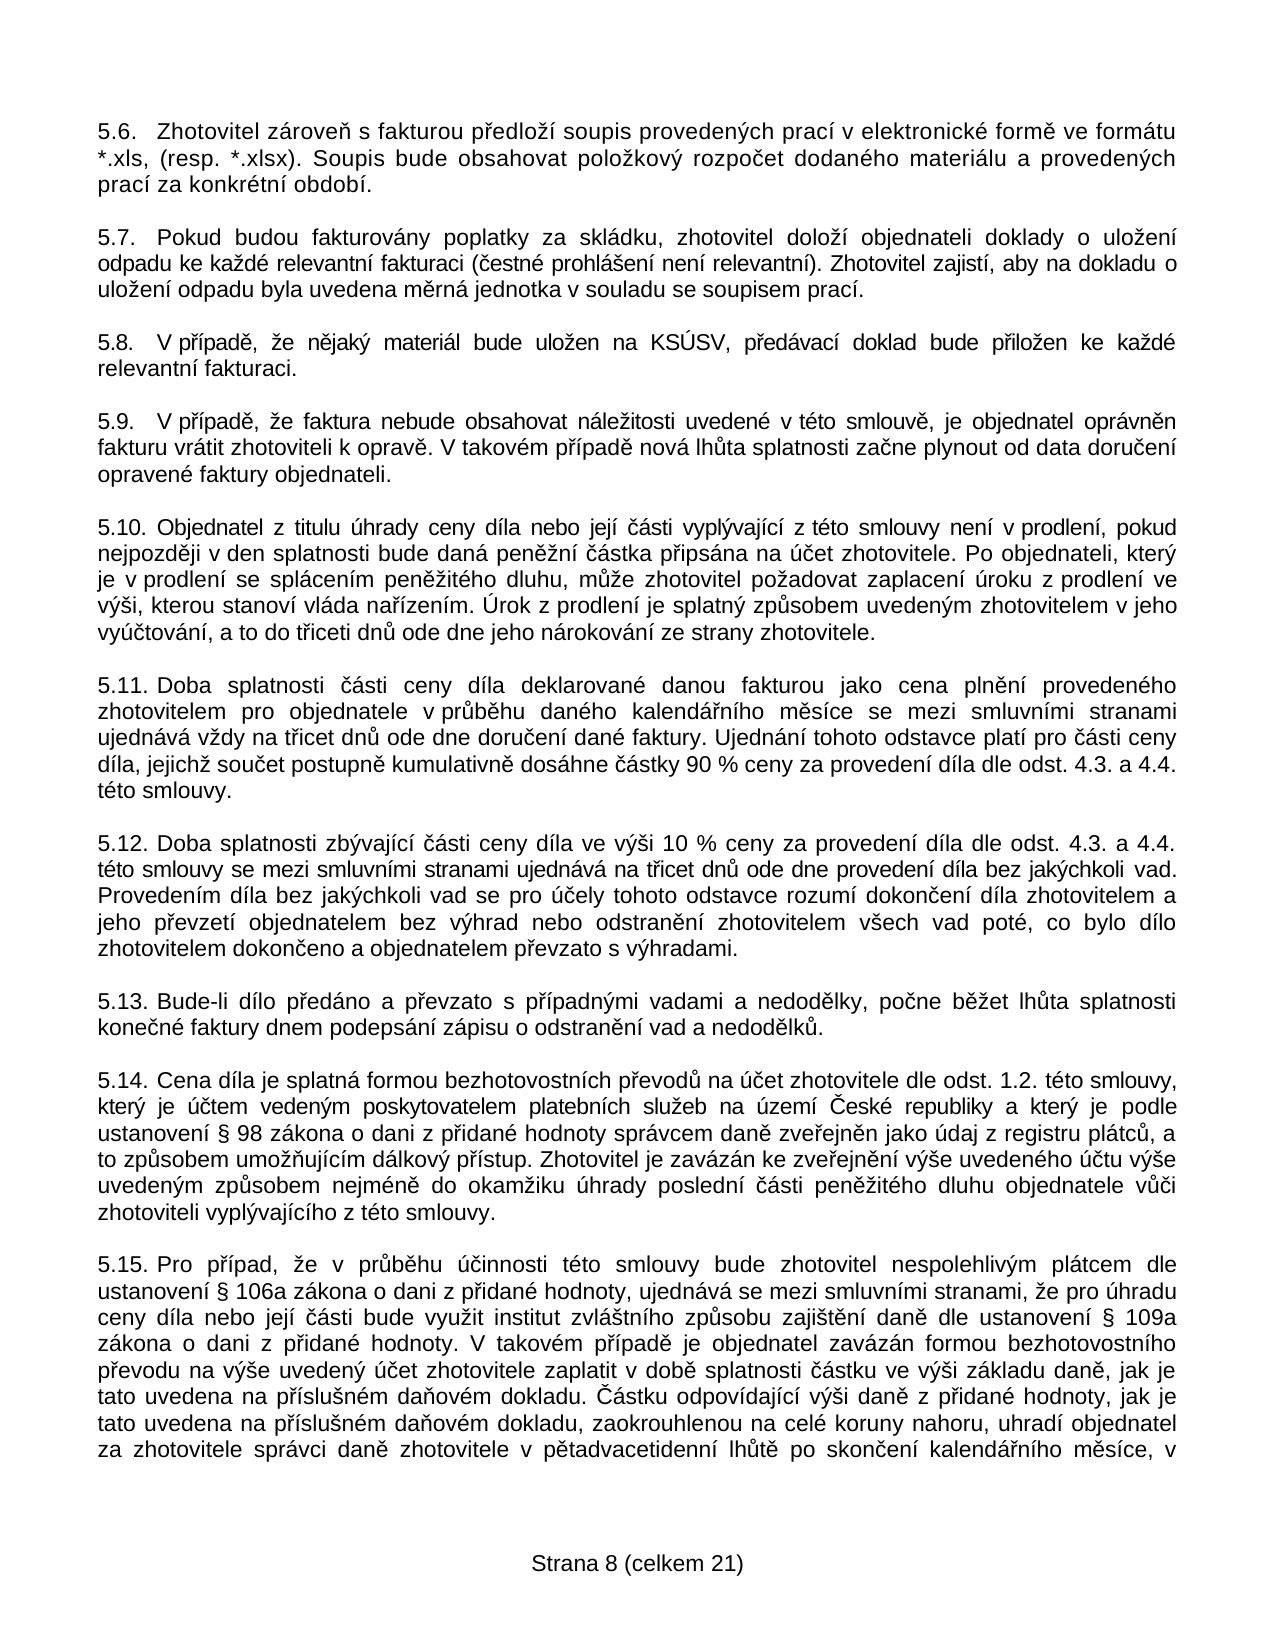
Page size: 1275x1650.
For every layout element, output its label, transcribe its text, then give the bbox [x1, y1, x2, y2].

list V případě, že nějaký materiál bude uložen na KSÚSV, předávací doklad bude přiložen ke každé relevantní fakturaci. [97, 329, 1177, 382]
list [97, 1251, 1177, 1462]
list Doba splatnosti části ceny díla deklarované danou fakturou jako cena plnění provedeného zhotovitelem pro objednatele v průběhu daného kalendářního měsíce se mezi smluvními stranami ujednává vždy na třicet dnů ode dne doručení dané faktury. Ujednání tohoto odstavce platí pro části ceny díla, jejichž součet postupně kumulativně dosáhne částky 90 % ceny za provedení díla dle odst. 4.3. a 4.4. této smlouvy. [97, 672, 1177, 803]
list Bude-li dílo předáno a převzato s případnými vadami a nedodělky, počne běžet lhůta splatnosti konečné faktury dnem podepsání zápisu o odstranění vad a nedodělků. [97, 988, 1177, 1041]
list V případě, že faktura nebude obsahovat náležitosti uvedené v této smlouvě, je objednatel oprávněn fakturu vrátit zhotoviteli k opravě. V takovém případě nová lhůta splatnosti začne plynout od data doručení opravené faktury objednateli. [97, 408, 1177, 487]
list Zhotovitel zároveň s fakturou předloží soupis provedených prací v elektronické formě ve formátu *.xls, (resp. *.xlsx). Soupis bude obsahovat položkový rozpočet dodaného materiálu a provedených prací za konkrétní období. [97, 118, 1177, 197]
list Pokud budou fakturovány poplatky za skládku, zhotovitel doloží objednateli doklady o uložení odpadu ke každé relevantní fakturaci (čestné prohlášení není relevantní). Zhotovitel zajistí, aby na dokladu o uložení odpadu byla uvedena měrná jednotka v souladu se soupisem prací. [97, 223, 1177, 303]
list Objednatel z titulu úhrady ceny díla nebo její části vyplývající z této smlouvy není v prodlení, pokud nejpozději v den splatnosti bude daná peněžní částka připsána na účet zhotovitele. Po objednateli, který je v prodlení se splácením peněžitého dluhu, může zhotovitel požadovat zaplacení úroku z prodlení ve výši, kterou stanoví vláda nařízením. Úrok z prodlení je splatný způsobem uvedeným zhotovitelem v jeho vyúčtování, a to do třiceti dnů ode dne jeho nárokování ze strany zhotovitele. [97, 513, 1177, 645]
list Doba splatnosti zbývající části ceny díla ve výši 10 % ceny za provedení díla dle odst. 4.3. a 4.4. této smlouvy se mezi smluvními stranami ujednává na třicet dnů ode dne provedení díla bez jakýchkoli vad. Provedením díla bez jakýchkoli vad se pro účely tohoto odstavce rozumí dokončení díla zhotovitelem a jeho převzetí objednatelem bez výhrad nebo odstranění zhotovitelem všech vad poté, co bylo dílo zhotovitelem dokončeno a objednatelem převzato s výhradami. [97, 830, 1177, 961]
list Cena díla je splatná formou bezhotovostních převodů na účet zhotovitele dle odst. 1.2. této smlouvy, který je účtem vedeným poskytovatelem platebních služeb na území České republiky a který je podle ustanovení § 98 zákona o dani z přidané hodnoty správcem daně zveřejněn jako údaj z registru plátců, a to způsobem umožňujícím dálkový přístup. Zhotovitel je zavázán ke zveřejnění výše uvedeného účtu výše uvedeným způsobem nejméně do okamžiku úhrady poslední části peněžitého dluhu objednatele vůči zhotoviteli vyplývajícího z této smlouvy. [97, 1067, 1177, 1225]
